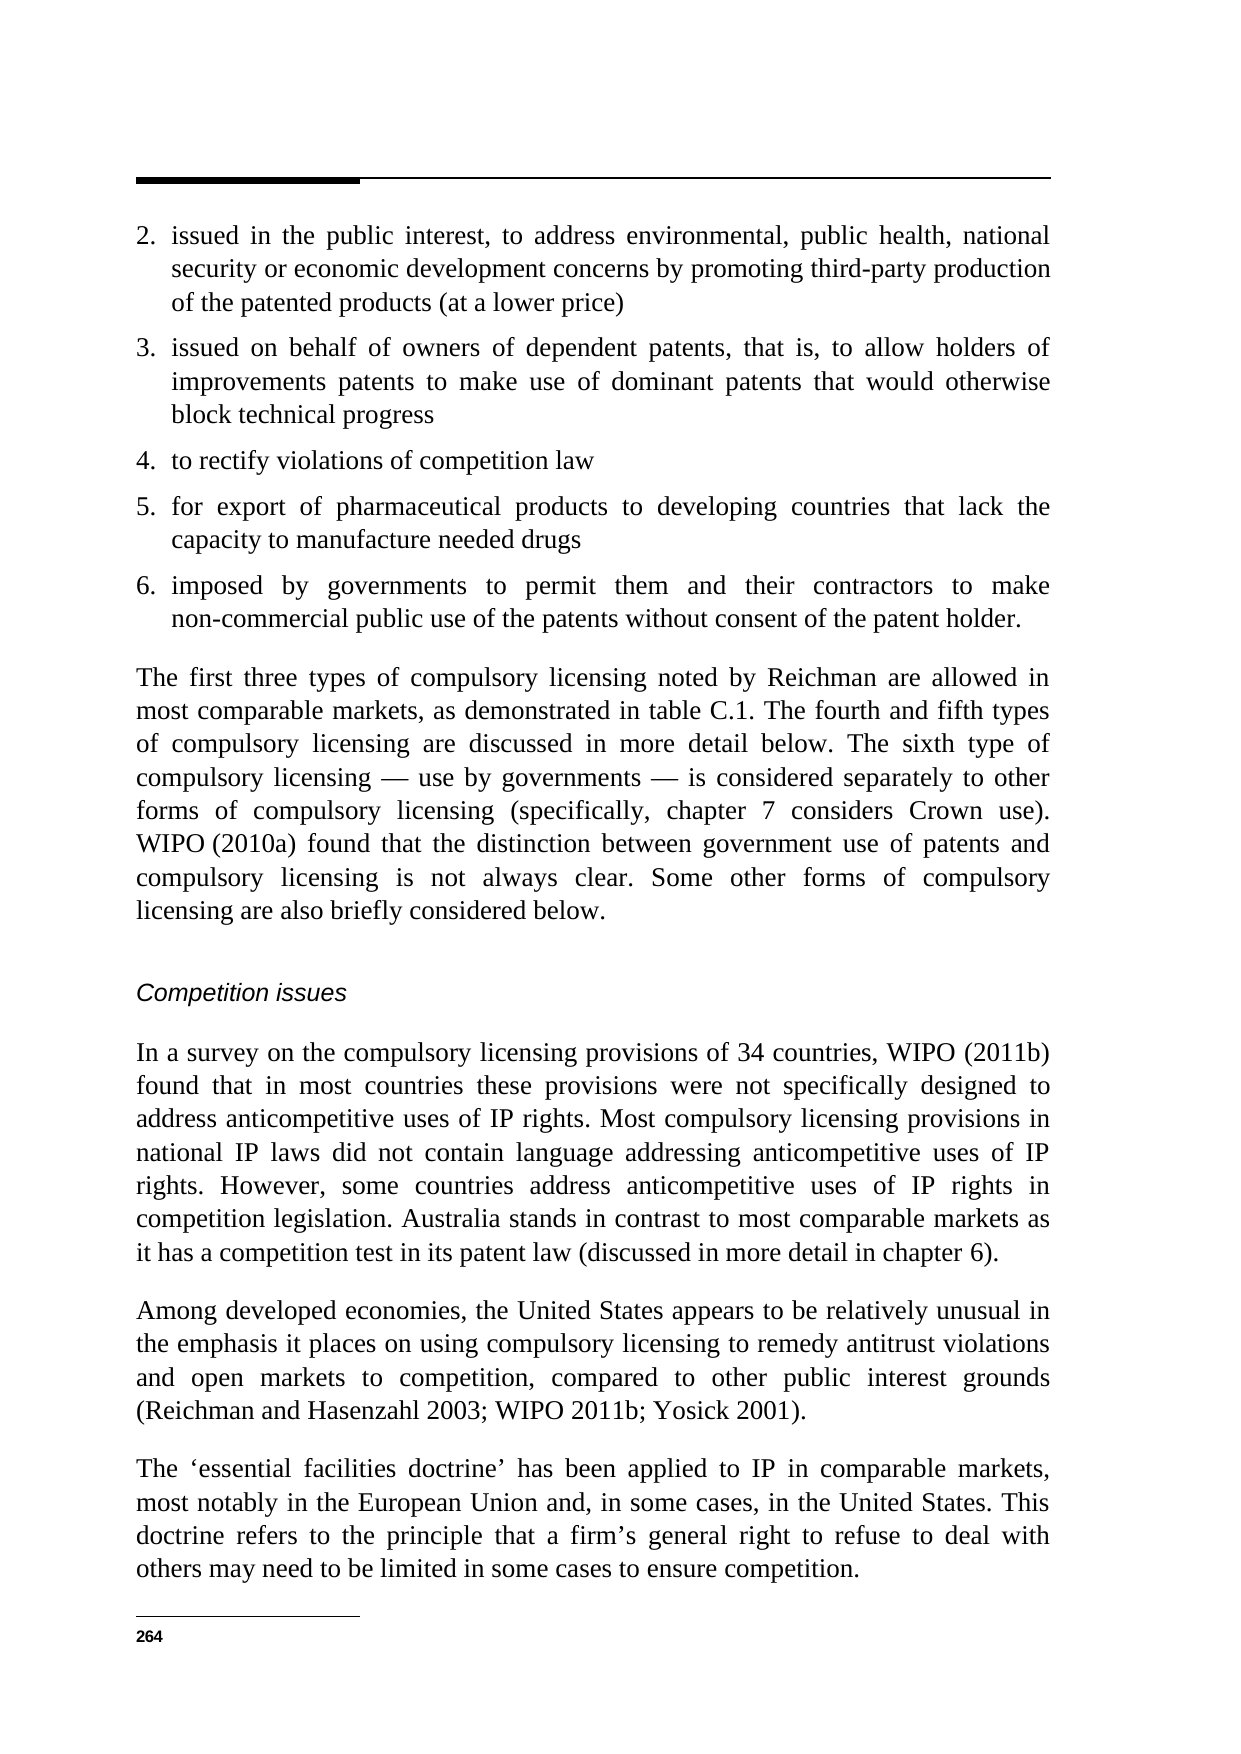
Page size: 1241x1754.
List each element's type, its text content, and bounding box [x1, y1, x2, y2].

list imposed by governments to permit them and their contractors to make non-commercial public use of the patents without consent of the patent holder. [136, 567, 1051, 633]
list issued on behalf of owners of dependent patents, that is, to allow holders of improvements patents to make use of dominant patents that would otherwise block technical progress [136, 329, 1051, 429]
list issued in the public interest, to address environmental, public health, national security or economic development concerns by promoting third-party production of the patented products (at a lower price) [136, 217, 1051, 317]
text The ‘essential facilities doctrine’ has been applied to IP in comparable markets, most notably in the European Union and, in some cases, in the United States. This doctrine refers to the principle that a firm’s general right to refuse to deal with others may need to be limited in some cases to ensure competition. [136, 1450, 1051, 1583]
list to rectify violations of competition law [136, 442, 1051, 475]
subtitle Competition issues [136, 975, 1051, 1008]
text Among developed economies, the United States appears to be relatively unusual in the emphasis it places on using compulsory licensing to remedy antitrust violations and open markets to competition, compared to other public interest grounds (Reichman and Hasenzahl 2003; WIPO 2011b; Yosick 2001). [136, 1292, 1051, 1425]
text The first three types of compulsory licensing noted by Reichman are allowed in most comparable markets, as demonstrated in table C.1. The fourth and fifth types of compulsory licensing are discussed in more detail below. The sixth type of compulsory licensing — use by governments — is considered separately to other forms of compulsory licensing (specifically, chapter 7 considers Crown use). WIPO (2010a) found that the distinction between government use of patents and compulsory licensing is not always clear. Some other forms of compulsory licensing are also briefly considered below. [136, 658, 1051, 925]
list for export of pharmaceutical products to developing countries that lack the capacity to manufacture needed drugs [136, 488, 1051, 554]
text In a survey on the compulsory licensing provisions of 34 countries, WIPO (2011b) found that in most countries these provisions were not specifically designed to address anticompetitive uses of IP rights. Most compulsory licensing provisions in national IP laws did not contain language addressing anticompetitive uses of IP rights. However, some countries address anticompetitive uses of IP rights in competition legislation. Australia stands in contrast to most comparable markets as it has a competition test in its patent law (discussed in more detail in chapter 6). [136, 1033, 1051, 1267]
